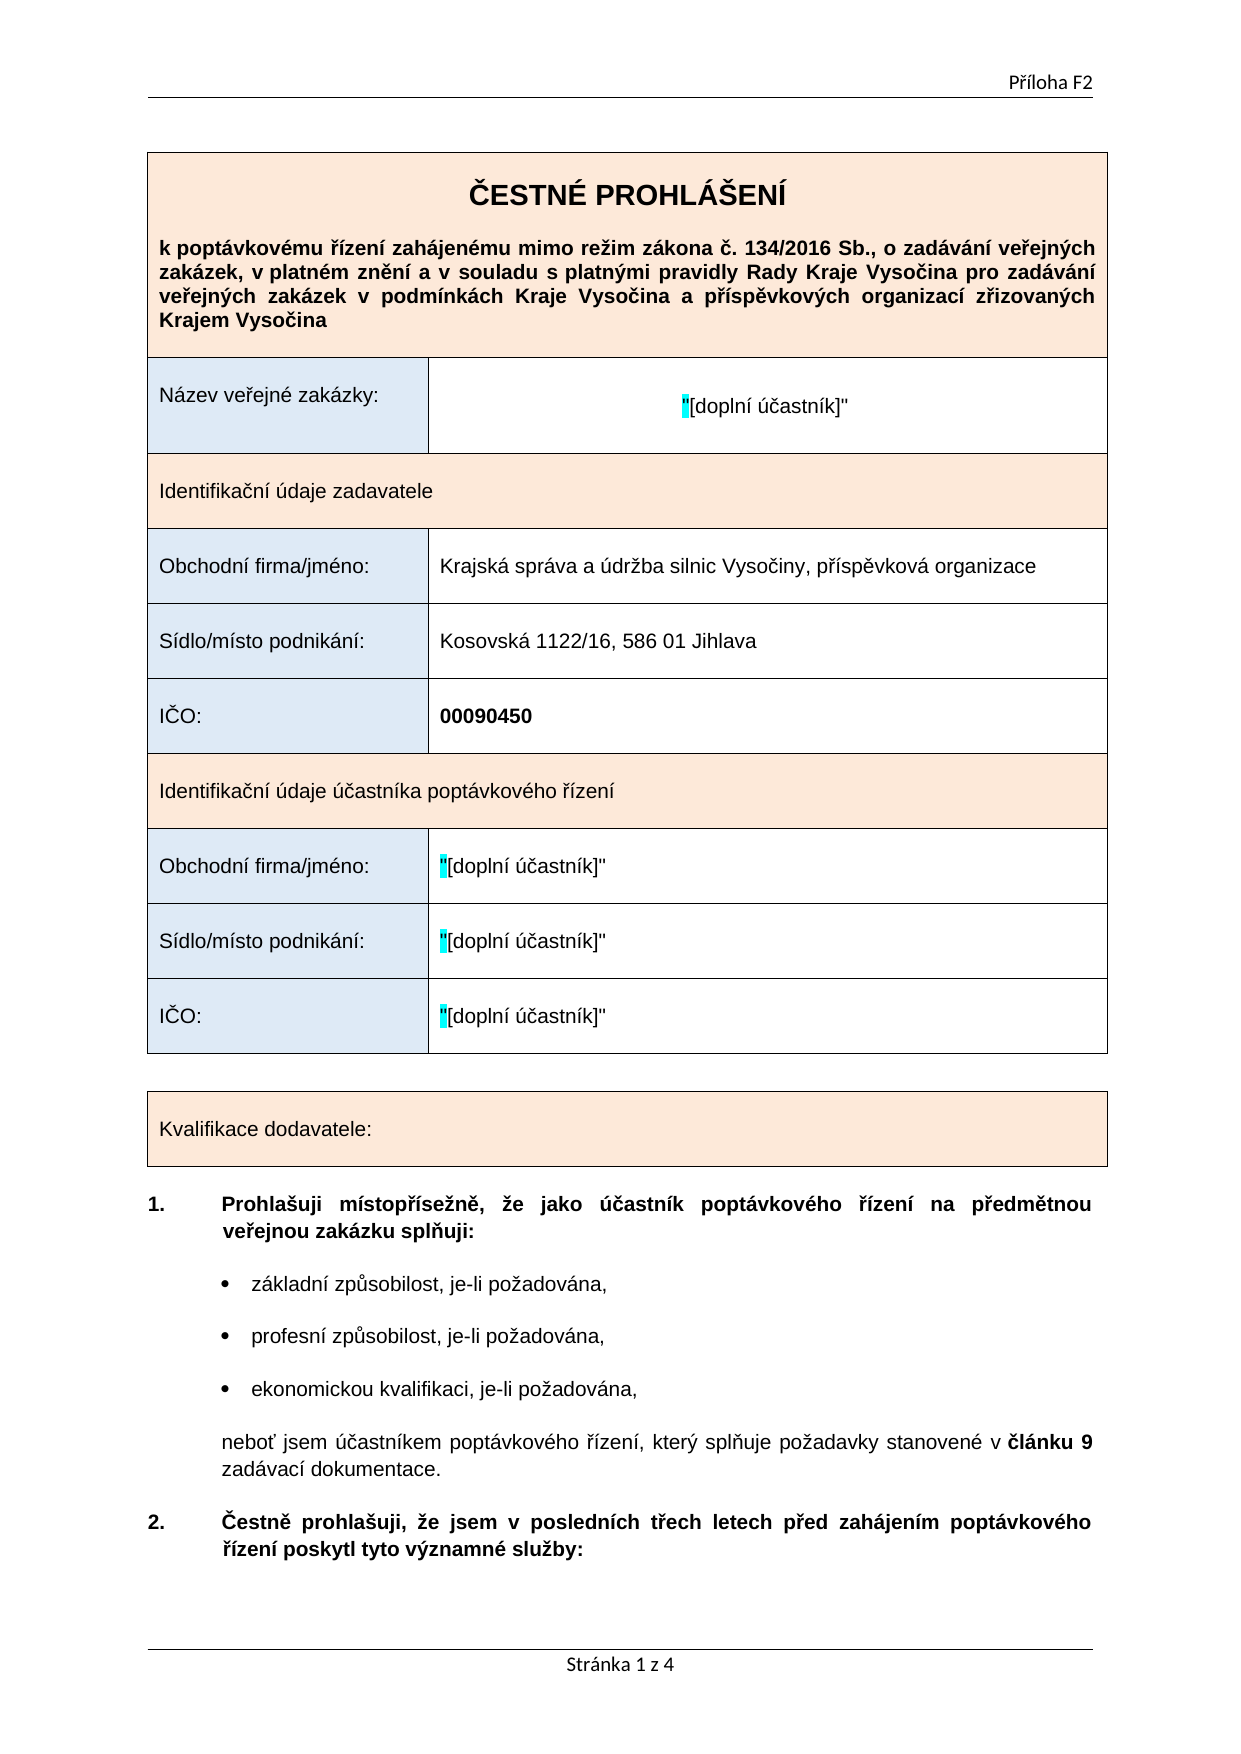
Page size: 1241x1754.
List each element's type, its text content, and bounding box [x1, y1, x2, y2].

list neboť jsem účastníkem poptávkového řízení, který splňuje požadavky stanovené v článku 9 zadávací dokumentace. [221, 1429, 1093, 1481]
table_cell IČO: [148, 979, 428, 1053]
table_cell [429, 979, 1107, 1053]
list základní způsobilost, je-li požadována, [221, 1272, 1093, 1296]
table_cell [429, 358, 1107, 453]
table_cell Obchodní firma/jméno: [148, 529, 428, 603]
table_cell Identifikační údaje účastníka poptávkového řízení [148, 754, 1107, 828]
table_cell Krajská správa a údržba silnic Vysočiny, příspěvková organizace [429, 529, 1107, 603]
table_cell Kosovská 1122/16, 586 01 Jihlava [429, 604, 1107, 678]
table_cell Sídlo/místo podnikání: [148, 904, 428, 978]
list profesní způsobilost, je-li požadována, [221, 1324, 1093, 1348]
list Prohlašuji místopřísežně, že jako účastník poptávkového řízení na předmětnou veřejnou zakázku splňuji: [148, 1192, 1093, 1243]
table_cell 00090450 [429, 679, 1107, 753]
table_cell Obchodní firma/jméno: [148, 829, 428, 903]
table_cell [429, 904, 1107, 978]
table_cell Sídlo/místo podnikání: [148, 604, 428, 678]
table_cell IČO: [148, 679, 428, 753]
table_cell [429, 829, 1107, 903]
list ekonomickou kvalifikaci, je-li požadována, [221, 1377, 1093, 1401]
table_cell Identifikační údaje zadavatele [148, 454, 1107, 528]
list Čestně prohlašuji, že jsem v posledních třech letech před zahájením poptávkového řízení poskytl tyto významné služby: [148, 1509, 1093, 1561]
table_header Kvalifikace dodavatele: [148, 1092, 1107, 1166]
table_header ČESTNÉ PROHLÁŠENÍ k poptávkovému řízení zahájenému mimo režim zákona č. 134/2016 Sb., o zadávání veřejných zakázek, v platném znění a v souladu s platnými pravidly Rady Kraje Vysočina pro zadávání veřejných zakázek v podmínkách Kraje Vysočina a příspěvkových organizací zřizovaných Krajem Vysočina [148, 153, 1107, 357]
table_cell Název veřejné zakázky: [148, 358, 428, 453]
